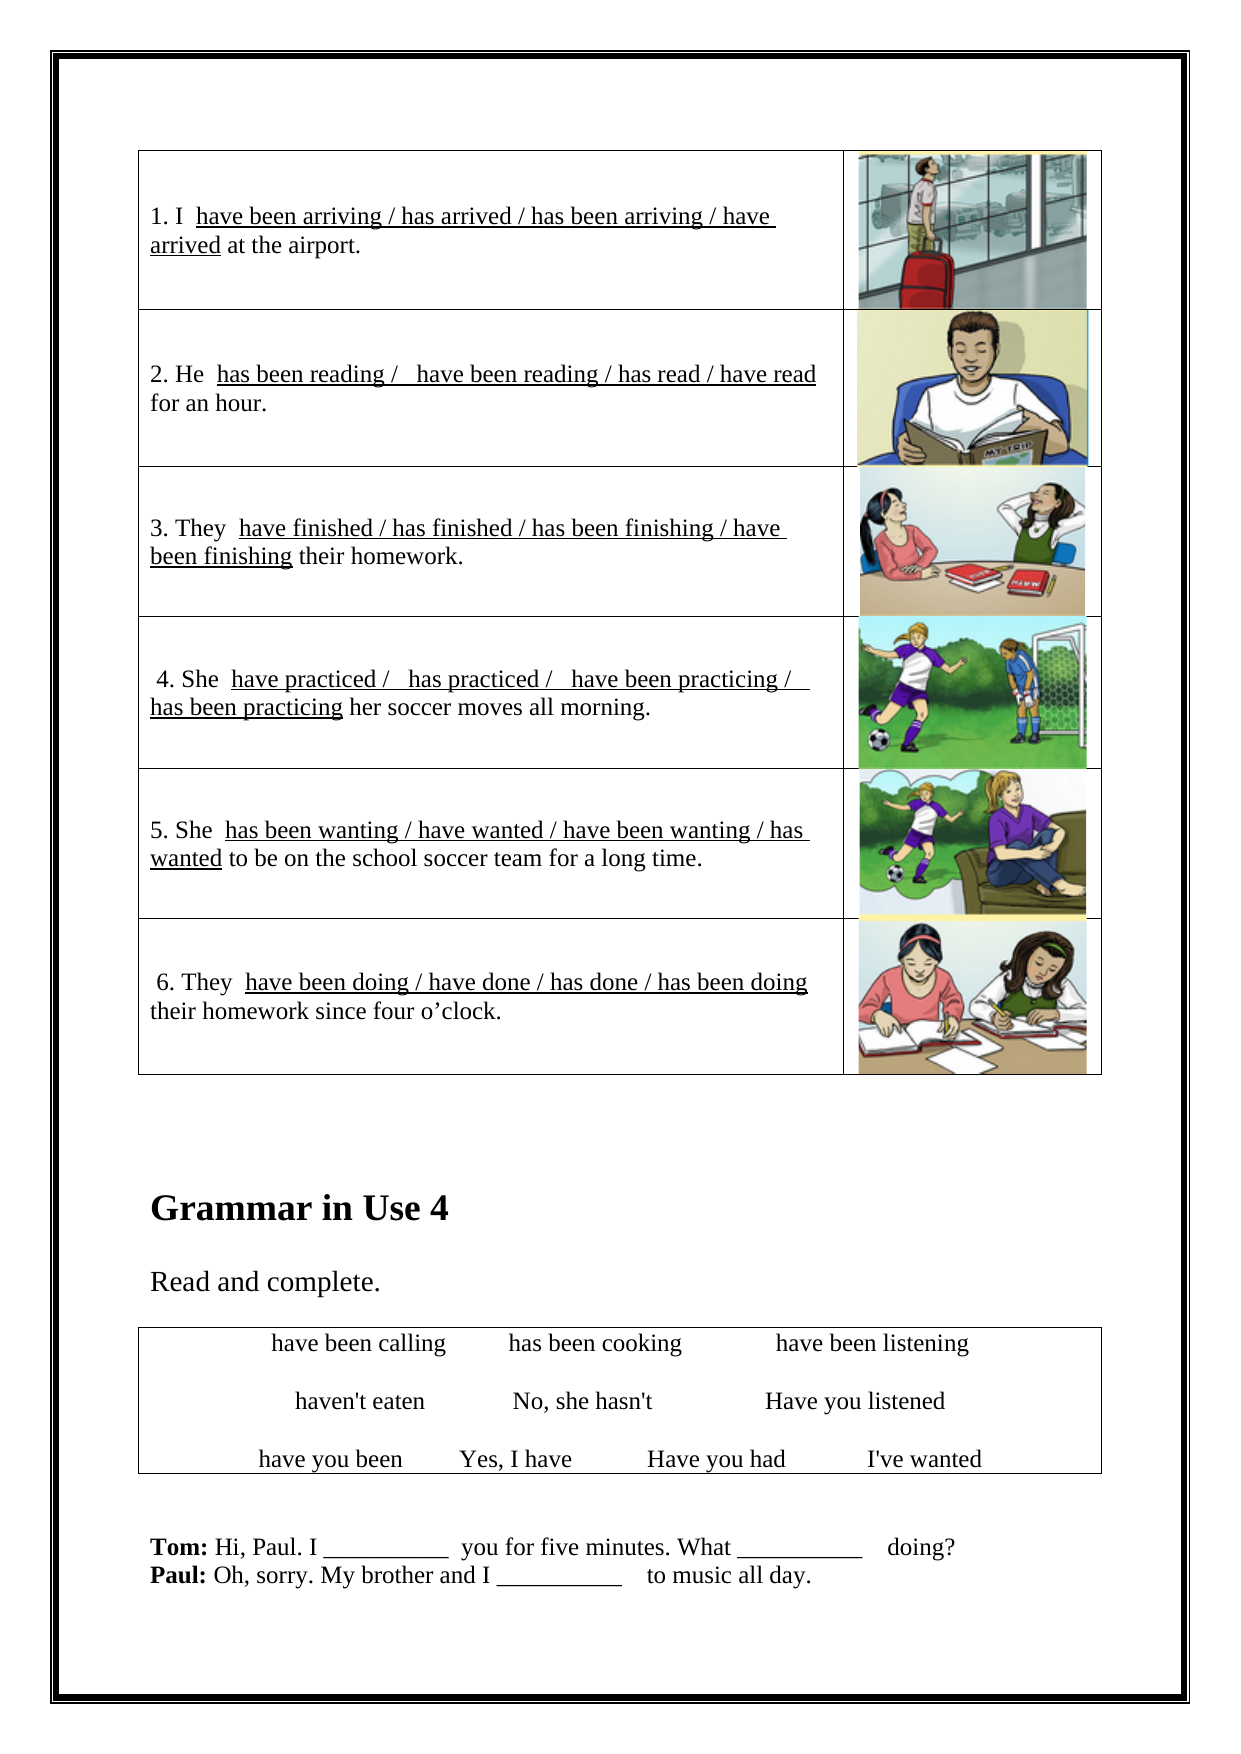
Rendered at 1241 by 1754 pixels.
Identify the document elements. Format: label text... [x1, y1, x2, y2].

table_header have been calling has been cooking have been listening haven't eaten No, she hasn't Have you listened have you been Yes, I have Have you had I've wanted [139, 1328, 1101, 1473]
table_cell 2. He has been reading / have been reading / has read / have read for an hour. [139, 310, 843, 466]
table_cell [1087, 919, 1101, 1073]
table_cell [1087, 617, 1101, 768]
text Grammar in Use 4 [150, 1186, 1090, 1229]
table_cell [1086, 467, 1101, 616]
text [150, 1532, 1090, 1589]
table_cell [844, 919, 858, 1073]
table_cell 4. She have practiced / has practiced / have been practicing / has been practicing her soccer moves all morning. [139, 617, 843, 768]
table_cell [844, 769, 859, 918]
table_header 1. I have been arriving / has arrived / has been arriving / have arrived at the airport. [139, 151, 843, 309]
picture [857, 310, 1089, 1074]
table_cell [844, 310, 857, 466]
table_header [1087, 151, 1101, 309]
picture [858, 151, 1087, 309]
table_cell [844, 617, 858, 768]
text Read and complete. [150, 1264, 1090, 1298]
table_cell [1089, 310, 1101, 466]
table_cell [1087, 769, 1101, 918]
table_cell 6. They have been doing / have done / has done / has been doing their homework since four o’clock. [139, 919, 843, 1073]
table_cell 5. She has been wanting / have wanted / have been wanting / has wanted to be on the school soccer team for a long time. [139, 769, 843, 918]
table_cell [844, 467, 860, 616]
table_header [844, 151, 858, 309]
table_cell 3. They have finished / has finished / has been finishing / have been finishing their homework. [139, 467, 843, 616]
